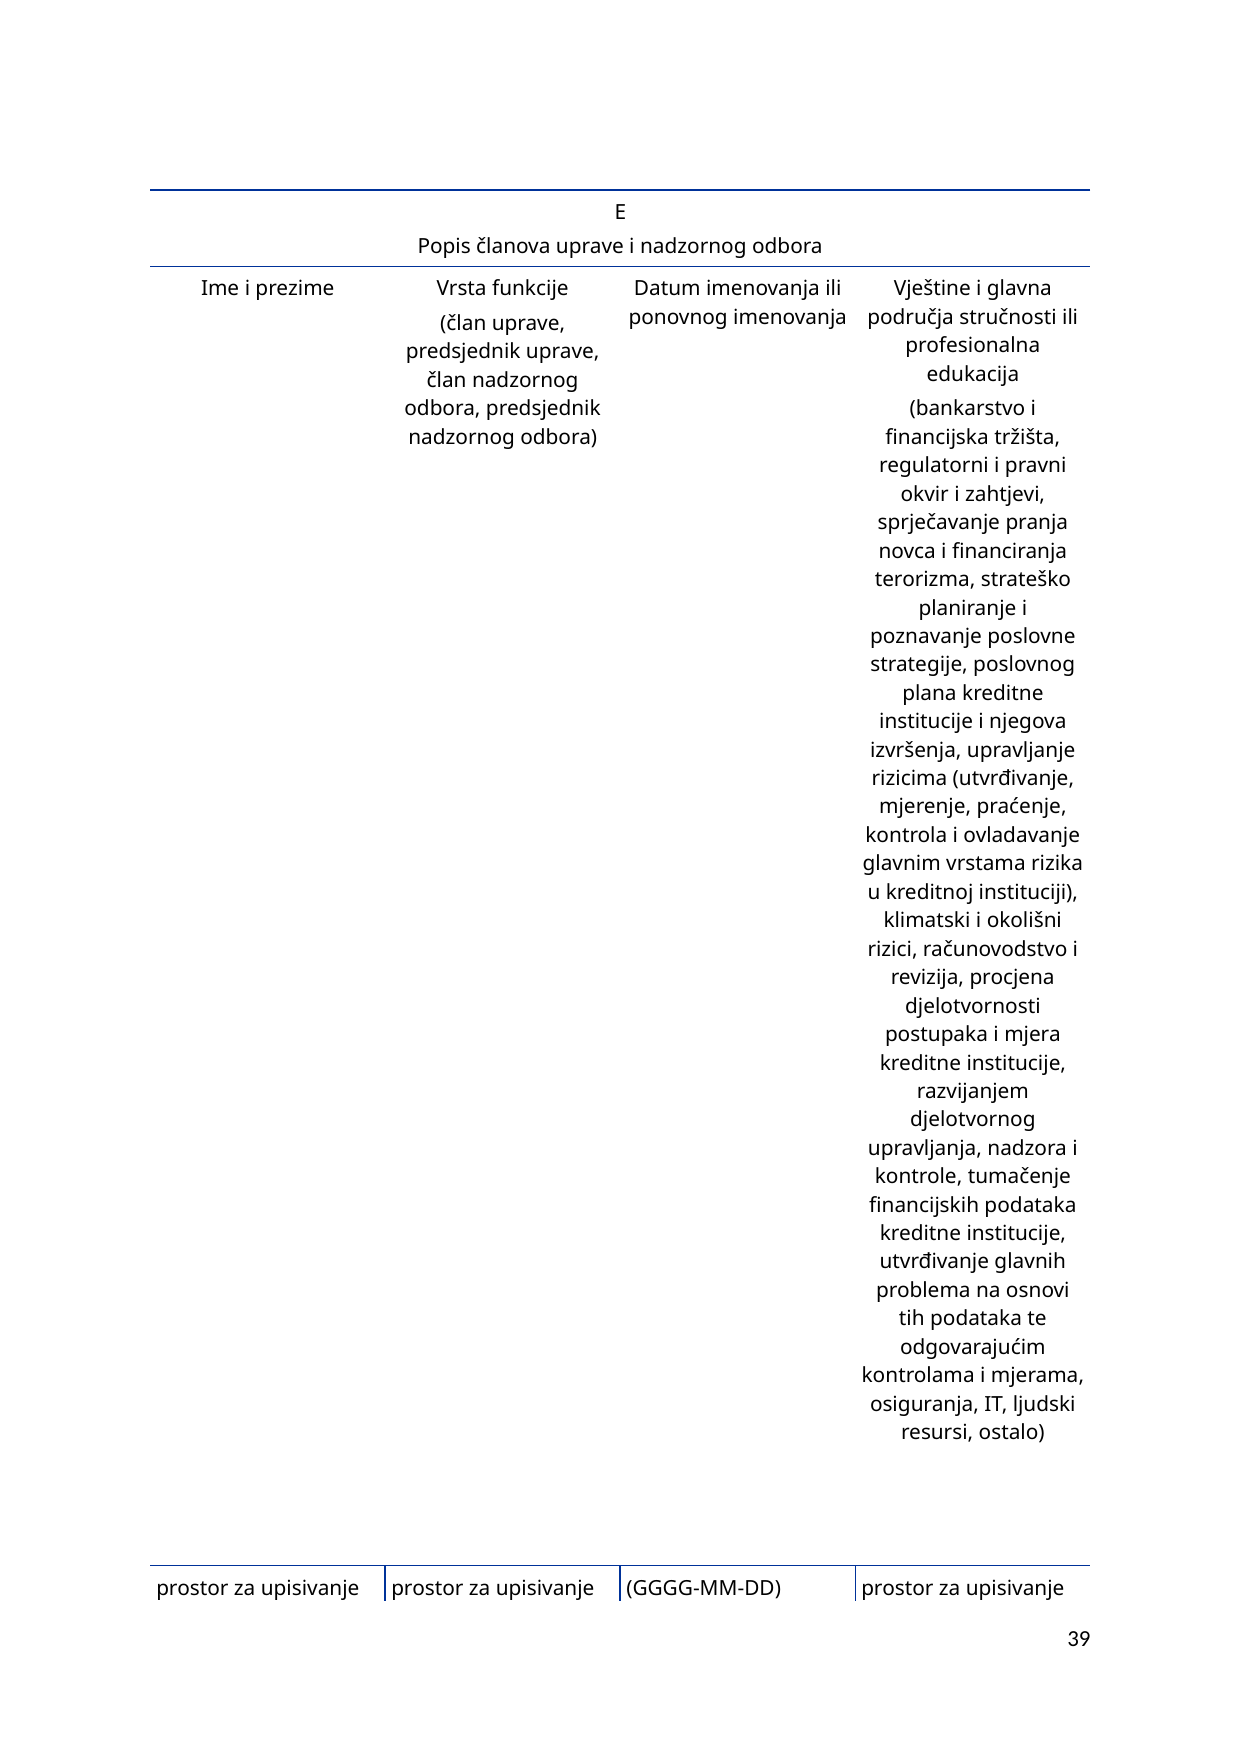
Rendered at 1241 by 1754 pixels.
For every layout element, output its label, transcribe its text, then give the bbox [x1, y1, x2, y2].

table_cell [385, 267, 620, 1565]
table_cell () [621, 1566, 855, 1601]
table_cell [620, 267, 855, 1565]
table_cell Ime i prezime [150, 267, 385, 1565]
table_cell prostor za upisivanje teksta [150, 1566, 384, 1601]
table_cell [855, 267, 1090, 1565]
table_header E Popis članova uprave i nadzornog odbora [150, 191, 1090, 266]
table_cell prostor za upisivanje teksta [386, 1566, 619, 1601]
table_cell prostor za upisivanje teksta [856, 1566, 1090, 1601]
